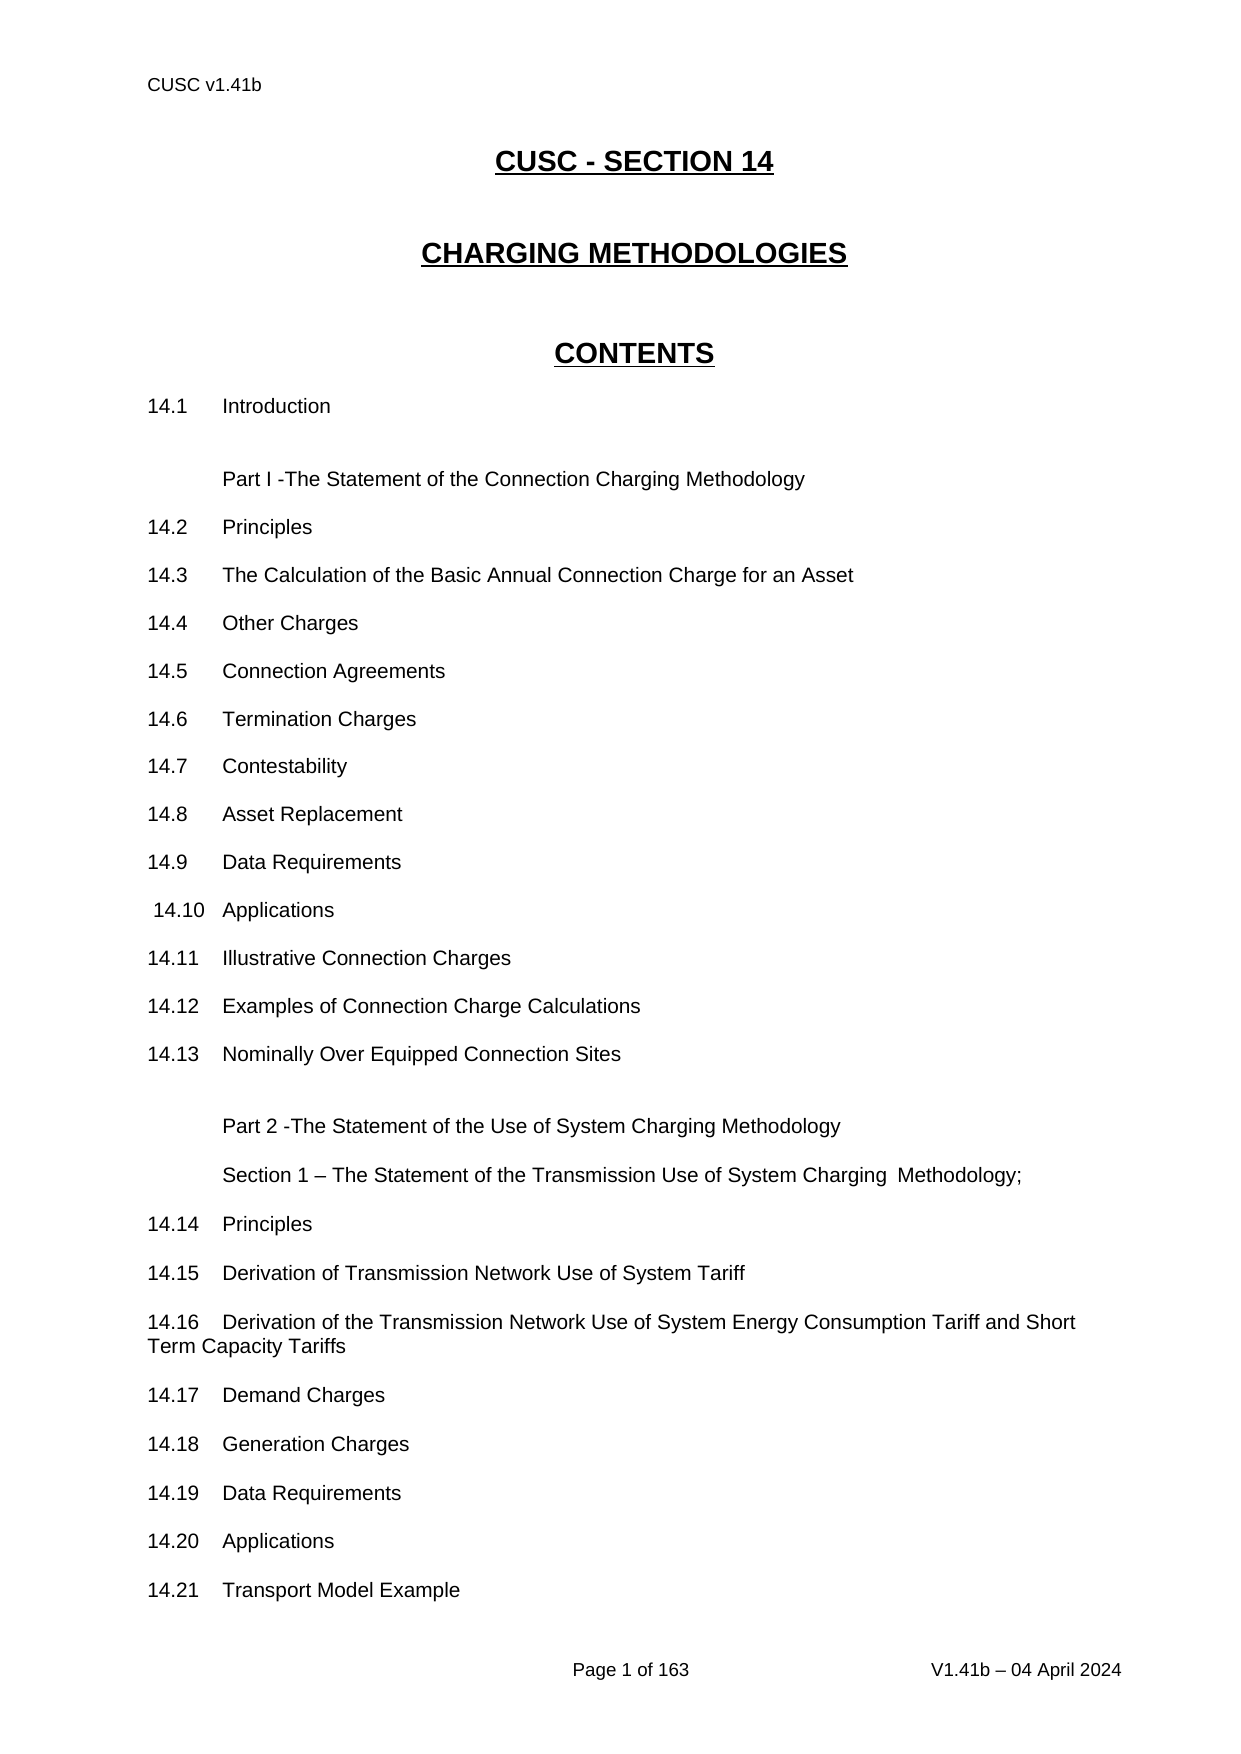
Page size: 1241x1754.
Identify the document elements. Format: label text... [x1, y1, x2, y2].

text 14.20 Applications [147, 1529, 1121, 1553]
text 14.17 Demand Charges [147, 1382, 1121, 1406]
text Section 1 – The Statement of the Transmission Use of System Charging Methodology; [147, 1163, 1121, 1187]
text 14.7 Contestability [147, 754, 1121, 778]
text 14.4 Other Charges [147, 611, 1121, 634]
text 14.19 Data Requirements [147, 1480, 1121, 1504]
text 14.1 Introduction [147, 394, 1121, 418]
title CUSC - SECTION 14 [147, 144, 1121, 177]
text 14.11 Illustrative Connection Charges [147, 946, 1121, 970]
text 14.5 Connection Agreements [147, 658, 1121, 682]
text 14.18 Generation Charges [147, 1431, 1121, 1455]
text Part 2 -The Statement of the Use of System Charging Methodology [147, 1114, 1121, 1138]
text 14.3 The Calculation of the Basic Annual Connection Charge for an Asset [147, 563, 1121, 587]
text 14.12 Examples of Connection Charge Calculations [147, 994, 1121, 1018]
text 14.14 Principles [147, 1212, 1121, 1236]
text 14.13 Nominally Over Equipped Connection Sites [147, 1042, 1121, 1066]
text 14.9 Data Requirements [147, 850, 1121, 874]
text 14.16 Derivation of the Transmission Network Use of System Energy Consumption Tariff and Short Term Capacity Tariffs [147, 1309, 1121, 1357]
text Part I -The Statement of the Connection Charging Methodology [147, 467, 1121, 491]
text 14.15 Derivation of Transmission Network Use of System Tariff [147, 1261, 1121, 1284]
text 14.2 Principles [147, 515, 1121, 539]
text CHARGING METHODOLOGIES [147, 236, 1121, 269]
text 14.21 Transport Model Example [147, 1578, 1121, 1602]
text CONTENTS [147, 336, 1121, 370]
text 14.8 Asset Replacement [147, 802, 1121, 826]
text 14.6 Termination Charges [147, 706, 1121, 730]
text 14.10 Applications [147, 898, 1121, 922]
